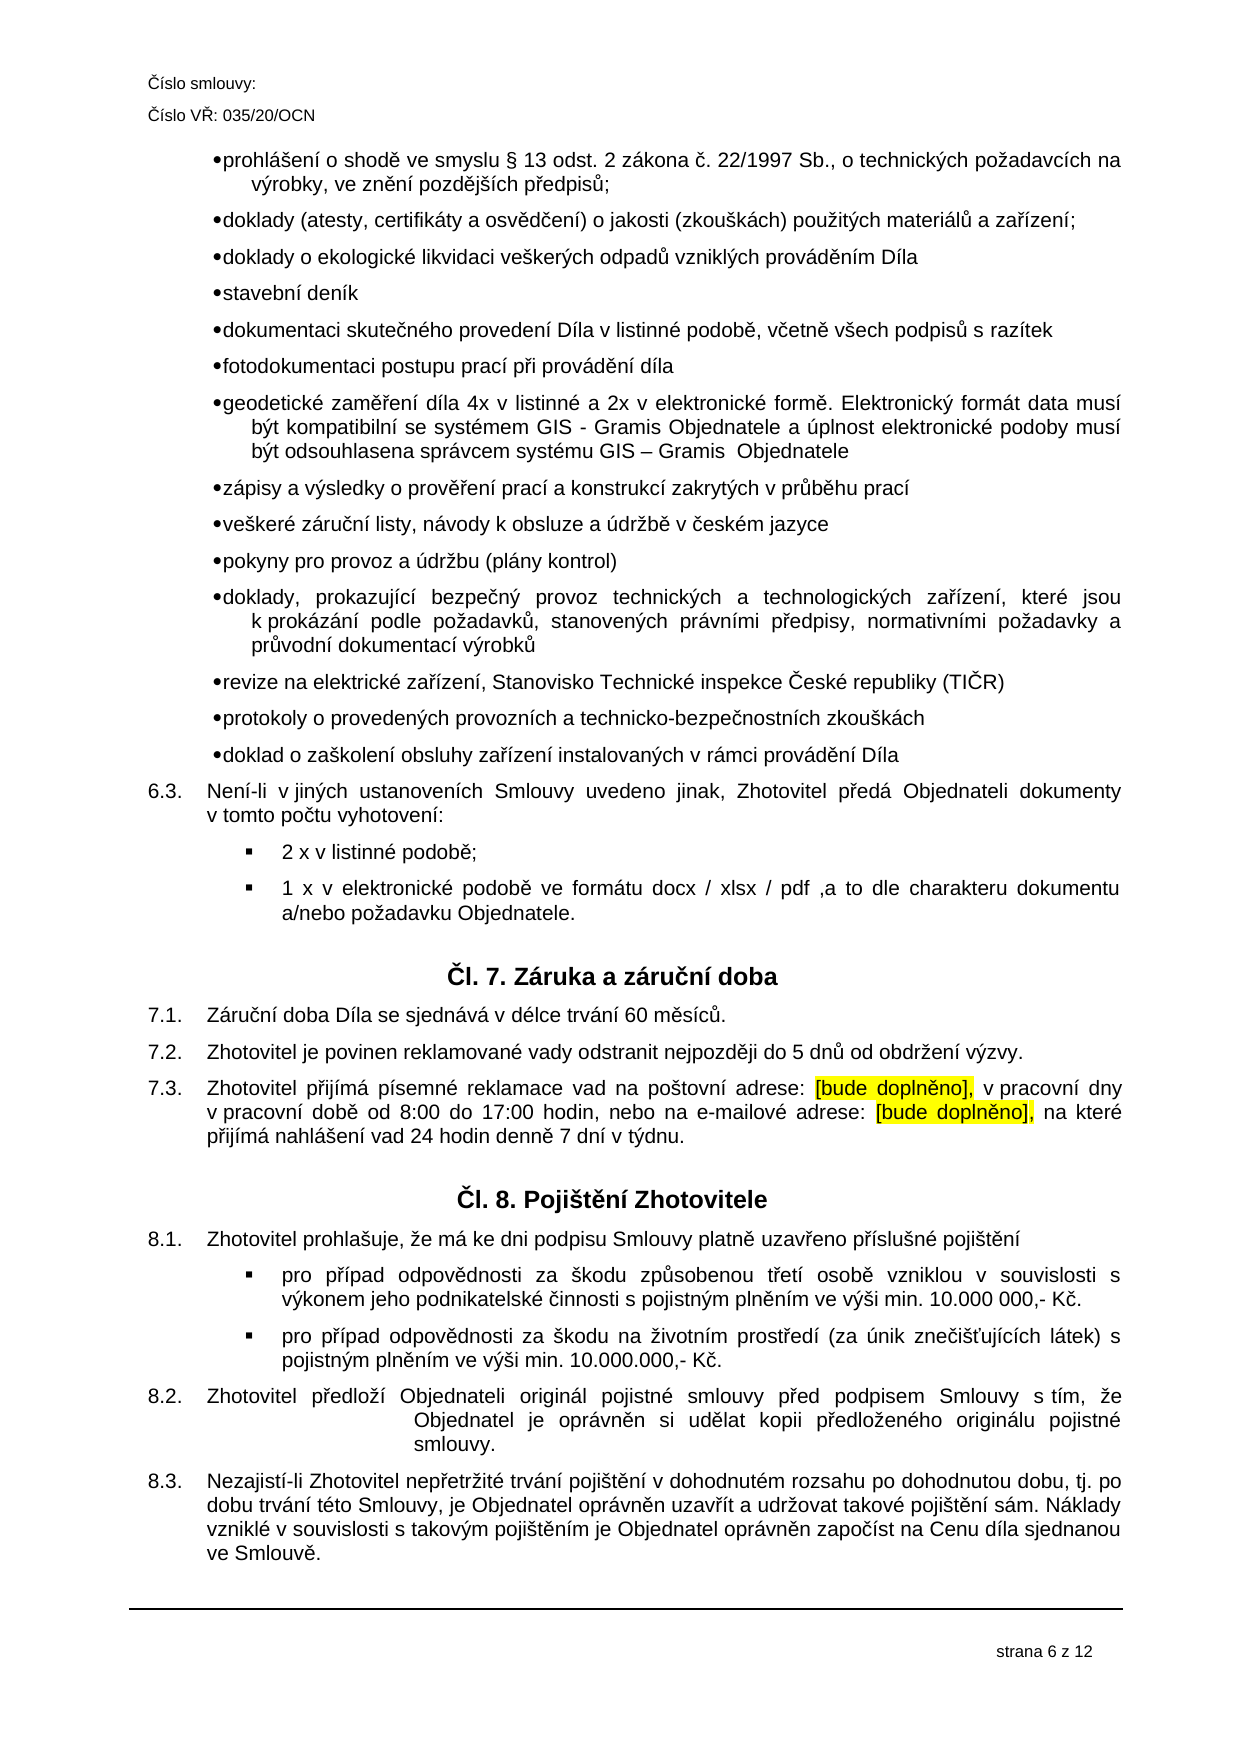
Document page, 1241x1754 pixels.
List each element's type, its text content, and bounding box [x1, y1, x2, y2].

text zápisy a výsledky o prověření prací a konstrukcí zakrytých v průběhu prací [213, 475, 1122, 499]
text doklad o zaškolení obsluhy zařízení instalovaných v rámci provádění Díla [213, 743, 1122, 767]
text Pojištění Zhotovitele [102, 1185, 1122, 1214]
text dokumentaci skutečného provedení Díla v listinné podobě, včetně všech podpisů s razítek [213, 318, 1122, 342]
list 2 x v listinné podobě; [244, 840, 1122, 864]
text Zhotovitel předloží Objednateli originál pojistné smlouvy před podpisem Smlouvy s tím, že Objednatel je oprávněn si udělat kopii předloženého originálu pojistné smlouvy. [148, 1384, 1122, 1456]
text Záruční doba Díla se sjednává v délce trvání 60 měsíců. [148, 1003, 1122, 1027]
text stavební deník [213, 281, 1122, 305]
text protokoly o provedených provozních a technicko-bezpečnostních zkouškách [213, 706, 1122, 730]
text Nezajistí-li Zhotovitel nepřetržité trvání pojištění v dohodnutém rozsahu po dohodnutou dobu, tj. po dobu trvání této Smlouvy, je Objednatel oprávněn uzavřít a udržovat takové pojištění sám. Náklady vzniklé v souvislosti s takovým pojištěním je Objednatel oprávněn započíst na Cenu díla sjednanou ve Smlouvě. [148, 1468, 1122, 1564]
list pro případ odpovědnosti za škodu na životním prostředí (za únik znečišťujících látek) s pojistným plněním ve výši min. 10.000.000,- Kč. [244, 1323, 1122, 1372]
text doklady, prokazující bezpečný provoz technických a technologických zařízení, které jsou k prokázání podle požadavků, stanovených právními předpisy, normativními požadavky a průvodní dokumentací výrobků [213, 585, 1122, 657]
text veškeré záruční listy, návody k obsluze a údržbě v českém jazyce [213, 512, 1122, 536]
list pro případ odpovědnosti za škodu způsobenou třetí osobě vzniklou v souvislosti s výkonem jeho podnikatelské činnosti s pojistným plněním ve výši min. 10.000 000,- Kč. [244, 1263, 1122, 1311]
text Zhotovitel prohlašuje, že má ke dni podpisu Smlouvy platně uzavřeno příslušné pojištění [148, 1227, 1122, 1251]
text Záruka a záruční doba [102, 962, 1122, 991]
text pokyny pro provoz a údržbu (plány kontrol) [213, 548, 1122, 573]
list 1 x v elektronické podobě ve formátu docx / xlsx / pdf ,a to dle charakteru dokumentu a/nebo požadavku Objednatele. [244, 876, 1122, 924]
text fotodokumentaci postupu prací při provádění díla [213, 354, 1122, 378]
text Zhotovitel přijímá písemné reklamace vad na poštovní adrese: [bude doplněno], v pracovní dny v pracovní době od 8:00 do 17:00 hodin, nebo na e-mailové adrese: [bude doplněno], na které přijímá nahlášení vad 24 hodin denně 7 dní v týdnu. [148, 1076, 1122, 1148]
text geodetické zaměření díla 4x v listinné a 2x v elektronické formě. Elektronický formát data musí být kompatibilní se systémem GIS - Gramis Objednatele a úplnost elektronické podoby musí být odsouhlasena správcem systému GIS – Gramis Objednatele [213, 391, 1122, 463]
text Není-li v jiných ustanoveních Smlouvy uvedeno jinak, Zhotovitel předá Objednateli dokumenty v tomto počtu vyhotovení: [148, 779, 1122, 827]
text doklady (atesty, certifikáty a osvědčení) o jakosti (zkouškách) použitých materiálů a zařízení; [213, 208, 1122, 232]
text revize na elektrické zařízení, Stanovisko Technické inspekce České republiky (TIČR) [213, 669, 1122, 694]
text doklady o ekologické likvidaci veškerých odpadů vzniklých prováděním Díla [213, 245, 1122, 269]
text prohlášení o shodě ve smyslu § 13 odst. 2 zákona č. 22/1997 Sb., o technických požadavcích na výrobky, ve znění pozdějších předpisů; [213, 148, 1122, 196]
text Zhotovitel je povinen reklamované vady odstranit nejpozději do 5 dnů od obdržení výzvy. [148, 1039, 1122, 1063]
